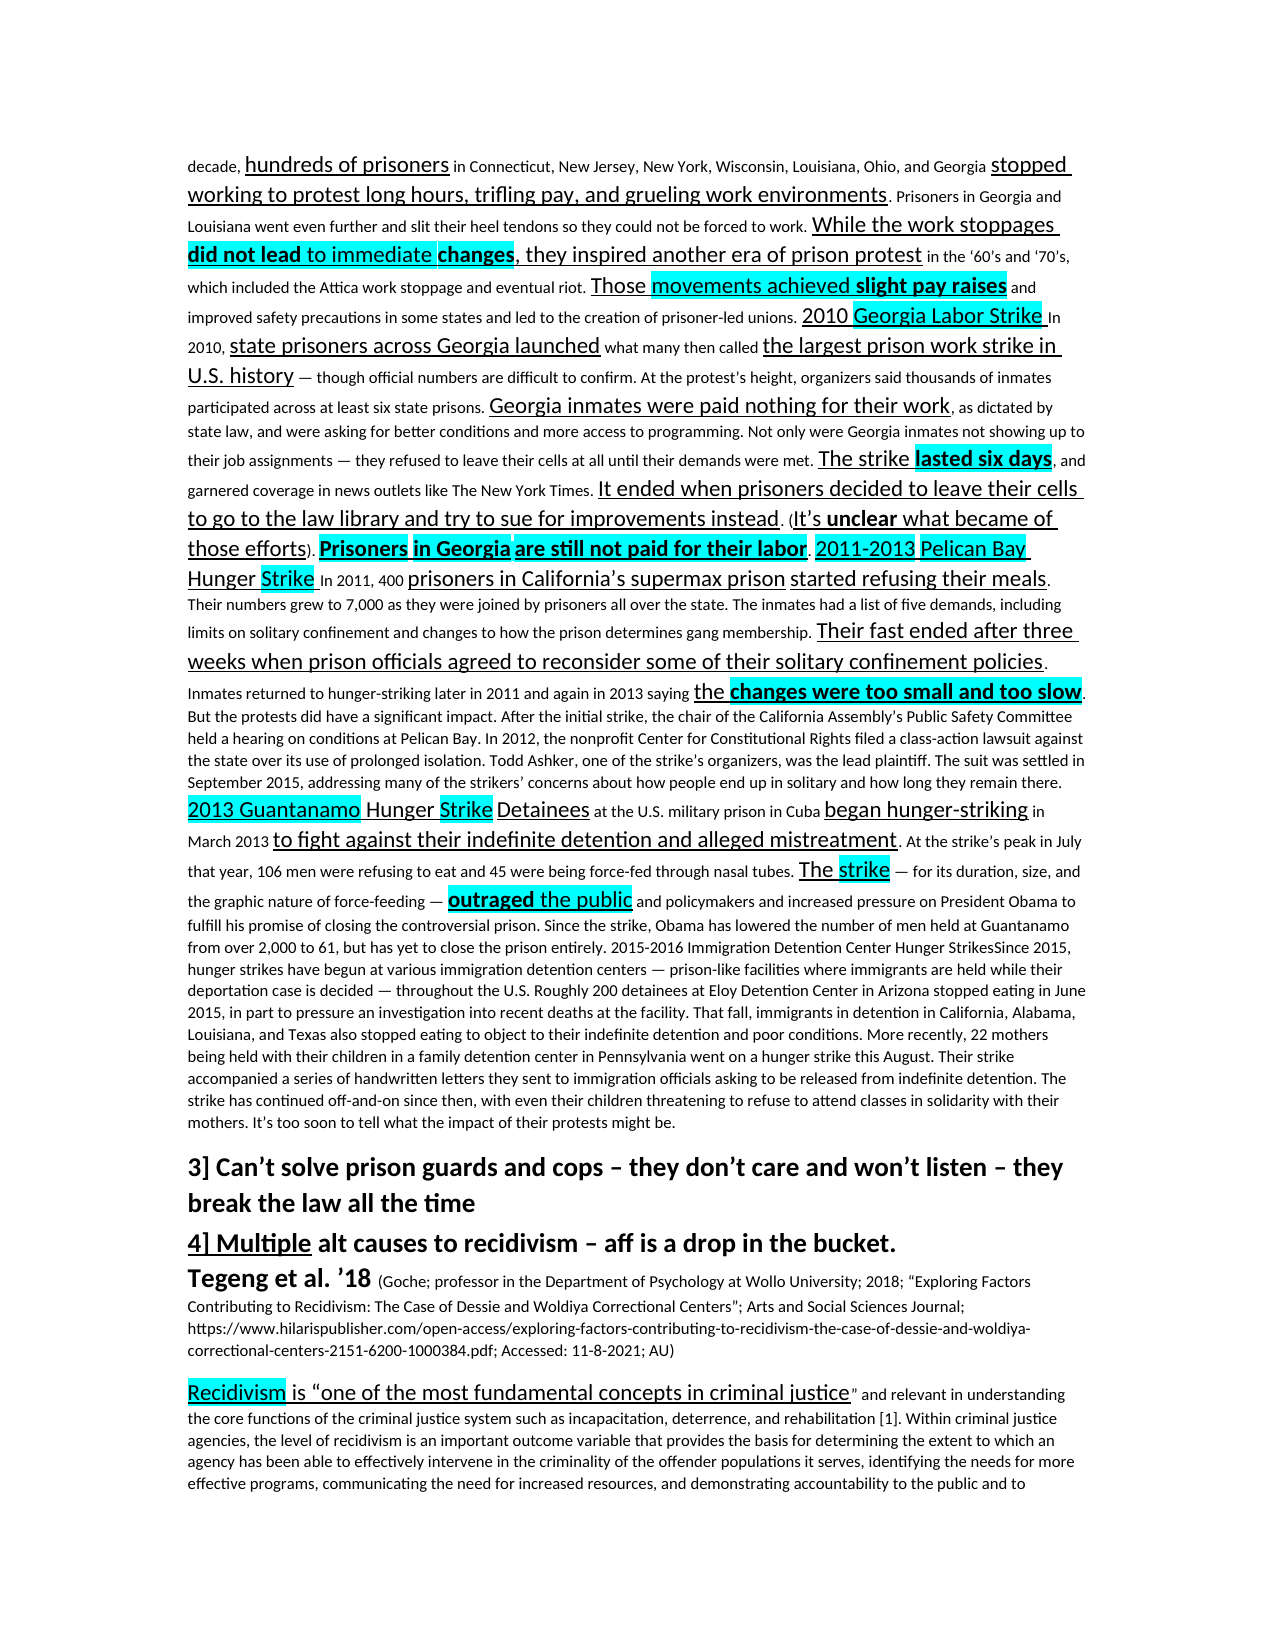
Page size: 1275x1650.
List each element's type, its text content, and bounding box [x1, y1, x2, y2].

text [187, 150, 1087, 1132]
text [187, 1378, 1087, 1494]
subtitle 4] Multiple alt causes to recidivism – aff is a drop in the bucket. [187, 1226, 1087, 1259]
text Tegeng et al. ’18 (Goche; professor in the Department of Psychology at Wollo University; 2018; “Exploring Factors Contributing to Recidivism: The Case of Dessie and Woldiya Correctional Centers”; Arts and Social Sciences Journal; https://www.hilarispublisher.com/open-access/exploring-factors-contributing-to-recidivism-the-case-of-dessie-and-woldiya-correctional-centers-2151-6200-1000384.pdf; Accessed: 11-8-2021; AU) [187, 1261, 1087, 1360]
subtitle 3] Can’t solve prison guards and cops – they don’t care and won’t listen – they break the law all the time [187, 1150, 1087, 1219]
